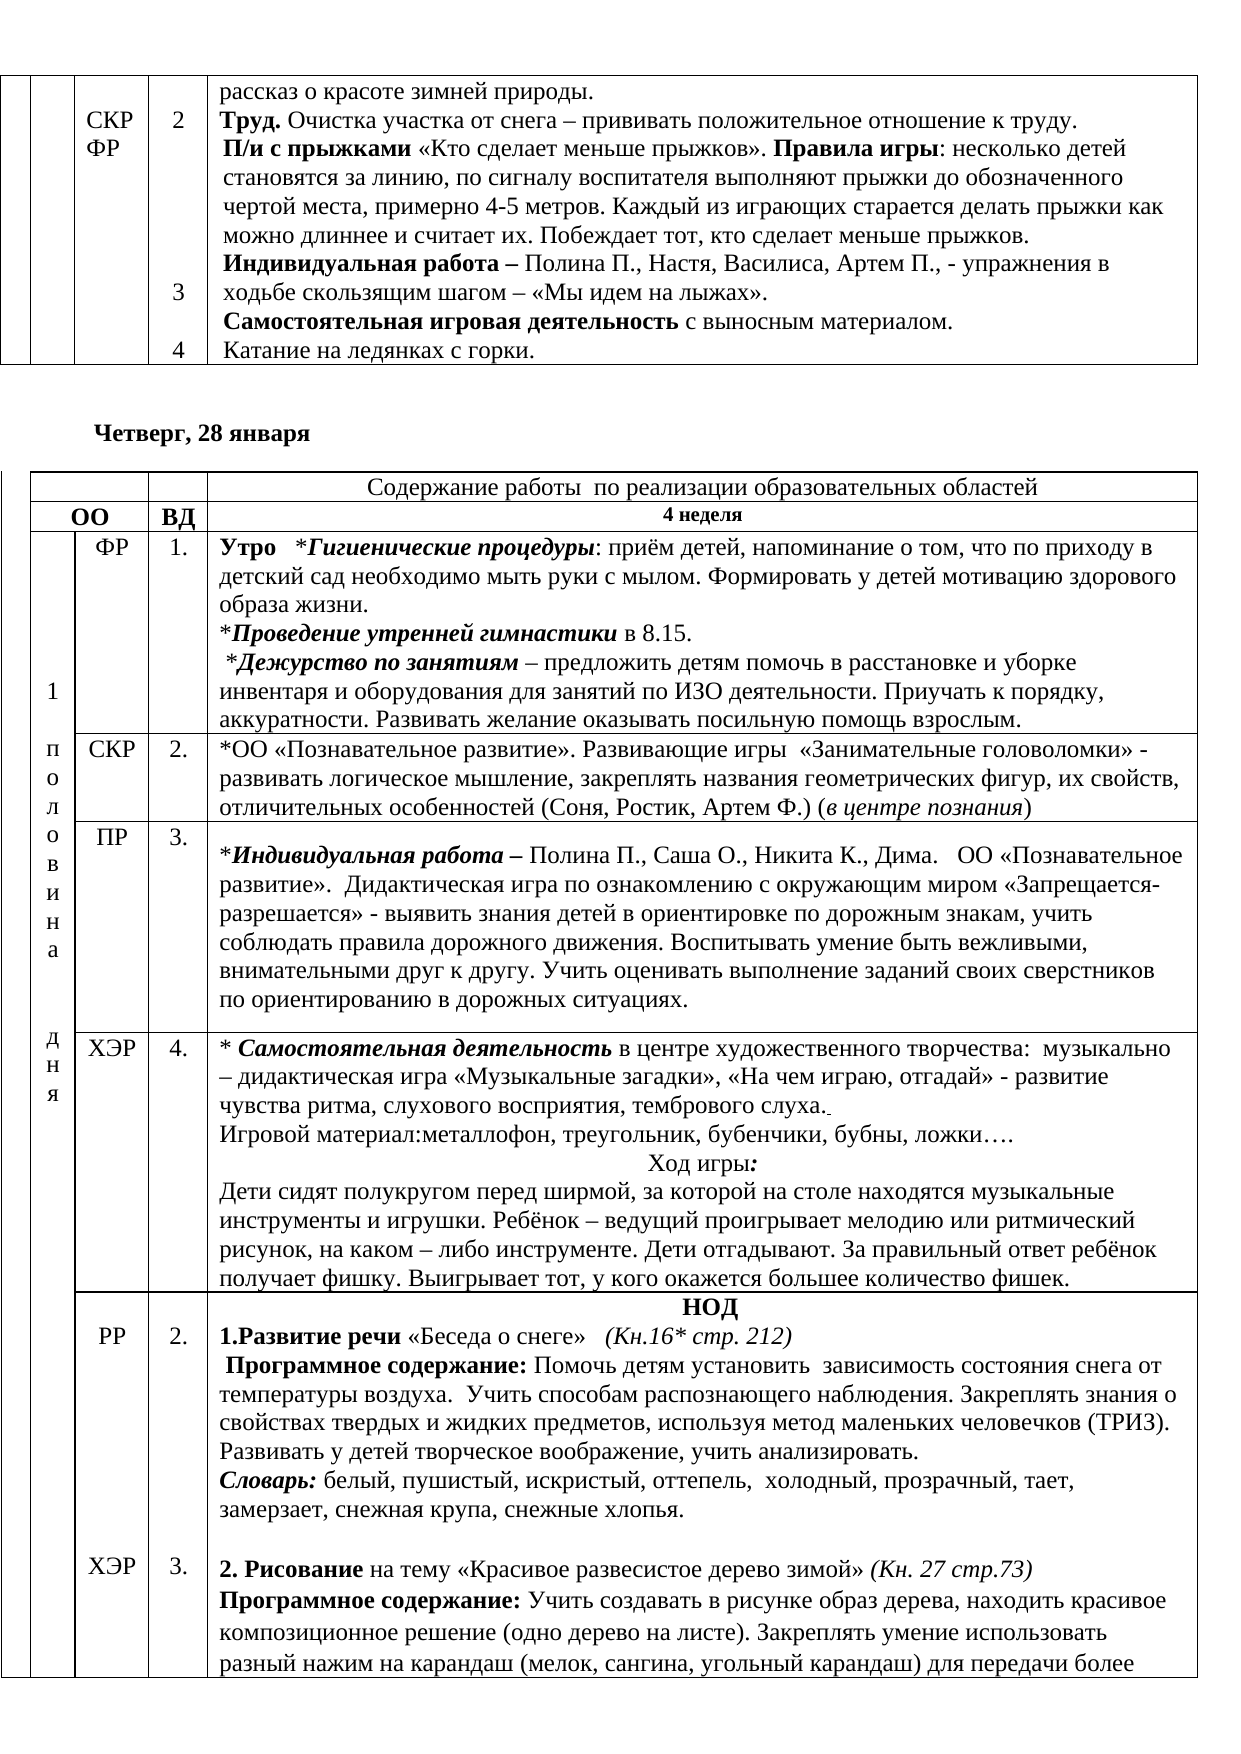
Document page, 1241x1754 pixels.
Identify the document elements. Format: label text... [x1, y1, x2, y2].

table_cell ВД [149, 502, 207, 531]
table_cell 4 неделя [208, 502, 1197, 531]
table_header [149, 473, 207, 501]
table_cell ХЭР [76, 1033, 148, 1291]
text Четверг, 28 января [75, 418, 1165, 446]
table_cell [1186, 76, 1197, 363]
table_cell ФР [76, 532, 148, 733]
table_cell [208, 1293, 1197, 1677]
table_cell 1. 2 3 4 [149, 76, 207, 363]
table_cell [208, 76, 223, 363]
table_header [31, 473, 148, 501]
table_header Содержание работы по реализации образовательных областей [208, 473, 1197, 501]
table_cell *ОО «Познавательное развитие». Развивающие игры «Занимательные головоломки» - развивать логическое мышление, закреплять названия геометрических фигур, их свойств, отличительных особенностей (Соня, Ростик, Артем Ф.) (в центре познания) [208, 734, 1197, 821]
table_header [2, 471, 30, 1677]
table_cell РР ХЭР ФР [76, 1293, 148, 1677]
table_cell *Индивидуальная работа – Полина П., Саша О., Никита К., Дима. ОО «Познавательное развитие». Дидактическая игра по ознакомлению с окружающим миром «Запрещается-разрешается» - выявить знания детей в ориентировке по дорожным знакам, учить соблюдать правила дорожного движения. Воспитывать умение быть вежливыми, внимательными друг к другу. Учить оценивать выполнение заданий своих сверстников по ориентированию в дорожных ситуациях. [208, 822, 1197, 1032]
table_cell 2. 3. [149, 1293, 207, 1677]
table_cell 4. [149, 1033, 207, 1291]
table_cell 3. [149, 822, 207, 1032]
table_cell ОО [31, 502, 148, 531]
table_cell Утро *Гигиенические процедуры: приём детей, напоминание о том, что по приходу в детский сад необходимо мыть руки с мылом. Формировать у детей мотивацию здорового образа жизни. *Проведение утренней гимнастики в 8.15. *Дежурство по занятиям – предложить детям помочь в расстановке и уборке инвентаря и оборудования для занятий по ИЗО деятельности. Приучать к порядку, аккуратности. Развивать желание оказывать посильную помощь взрослым. [208, 532, 1197, 733]
table_cell ПР [76, 822, 148, 1032]
table_cell 1. [149, 532, 207, 733]
table_cell 2. [149, 734, 207, 821]
table_cell * Самостоятельная деятельность в центре художественного творчества: музыкально – дидактическая игра «Музыкальные загадки», «На чем играю, отгадай» - развитие чувства ритма, слухового восприятия, тембрового слуха. Игровой материал:металлофон, треугольник, бубенчики, бубны, ложки…. Ход игры: Дети сидят полукругом перед ширмой, за которой на столе находятся музыкальные инструменты и игрушки. Ребёнок – ведущий проигрывает мелодию или ритмический рисунок, на каком – либо инструменте. Дети отгадывают. За правильный ответ ребёнок получает фишку. Выигрывает тот, у кого окажется большее количество фишек. [208, 1033, 1197, 1291]
table_cell 1 п о л о в и н а д н я [31, 532, 74, 1677]
table_cell ПР СКРФР [75, 76, 148, 363]
table_cell СКР [76, 734, 148, 821]
